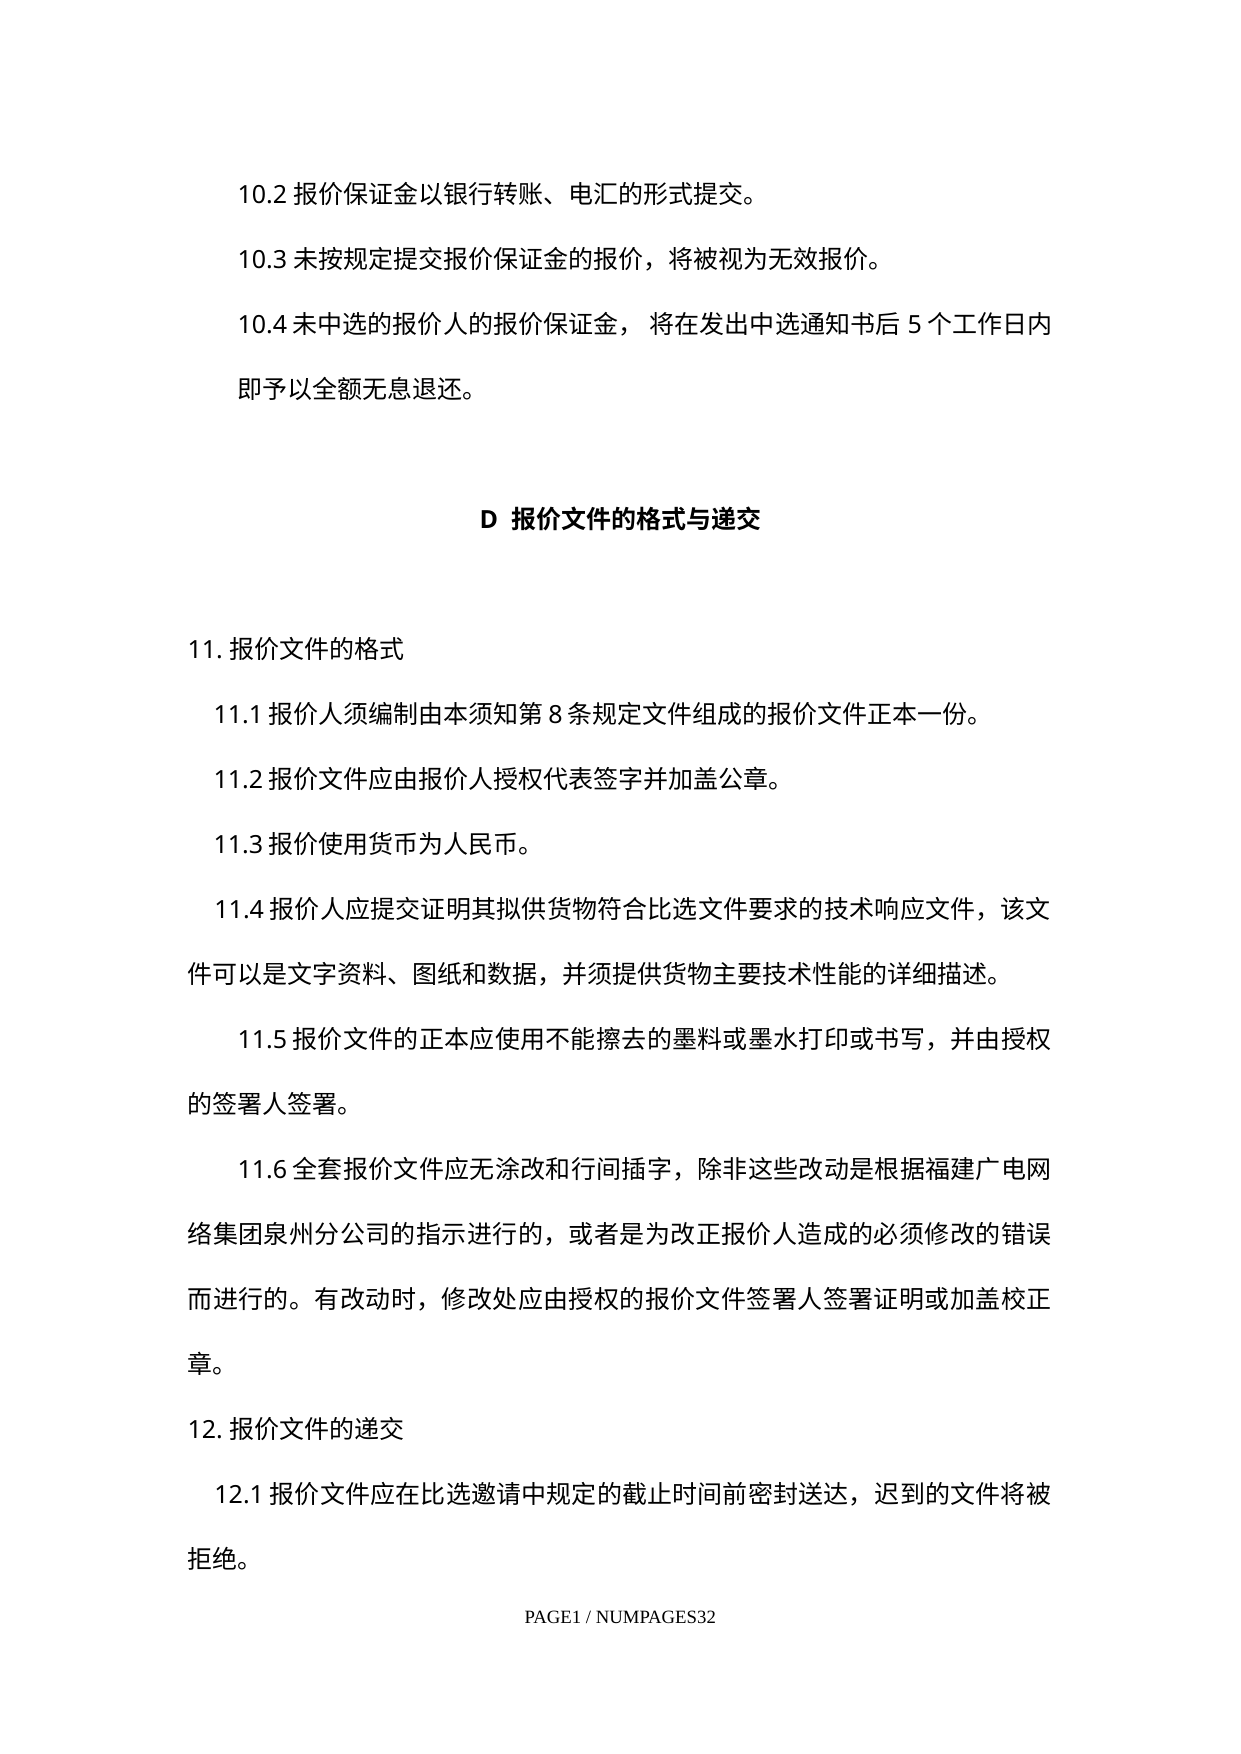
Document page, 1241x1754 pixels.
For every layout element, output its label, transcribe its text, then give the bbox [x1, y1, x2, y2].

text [187, 160, 1053, 420]
text D 报价文件的格式与递交 [187, 485, 1053, 550]
text 12. 报价文件的递交 [187, 1395, 1053, 1460]
text 11. 报价文件的格式 [187, 615, 1053, 680]
text 11.2报价文件应由报价人授权代表签字并加盖公章。 [187, 745, 1053, 810]
text 11.1报价人须编制由本须知第8条规定文件组成的报价文件正本一份。 [187, 680, 1053, 745]
text 11.6全套报价文件应无涂改和行间插字，除非这些改动是根据福建广电网络集团泉州分公司的指示进行的，或者是为改正报价人造成的必须修改的错误而进行的。有改动时，修改处应由授权的报价文件签署人签署证明或加盖校正章。 [187, 1135, 1053, 1395]
text 11.4报价人应提交证明其拟供货物符合比选文件要求的技术响应文件，该文件可以是文字资料、图纸和数据，并须提供货物主要技术性能的详细描述。 [187, 875, 1053, 1005]
text 11.5报价文件的正本应使用不能擦去的墨料或墨水打印或书写，并由授权的签署人签署。 [187, 1005, 1053, 1135]
text 12.1报价文件应在比选邀请中规定的截止时间前密封送达，迟到的文件将被拒绝。 [187, 1460, 1053, 1590]
text 11.3报价使用货币为人民币。 [187, 810, 1053, 875]
